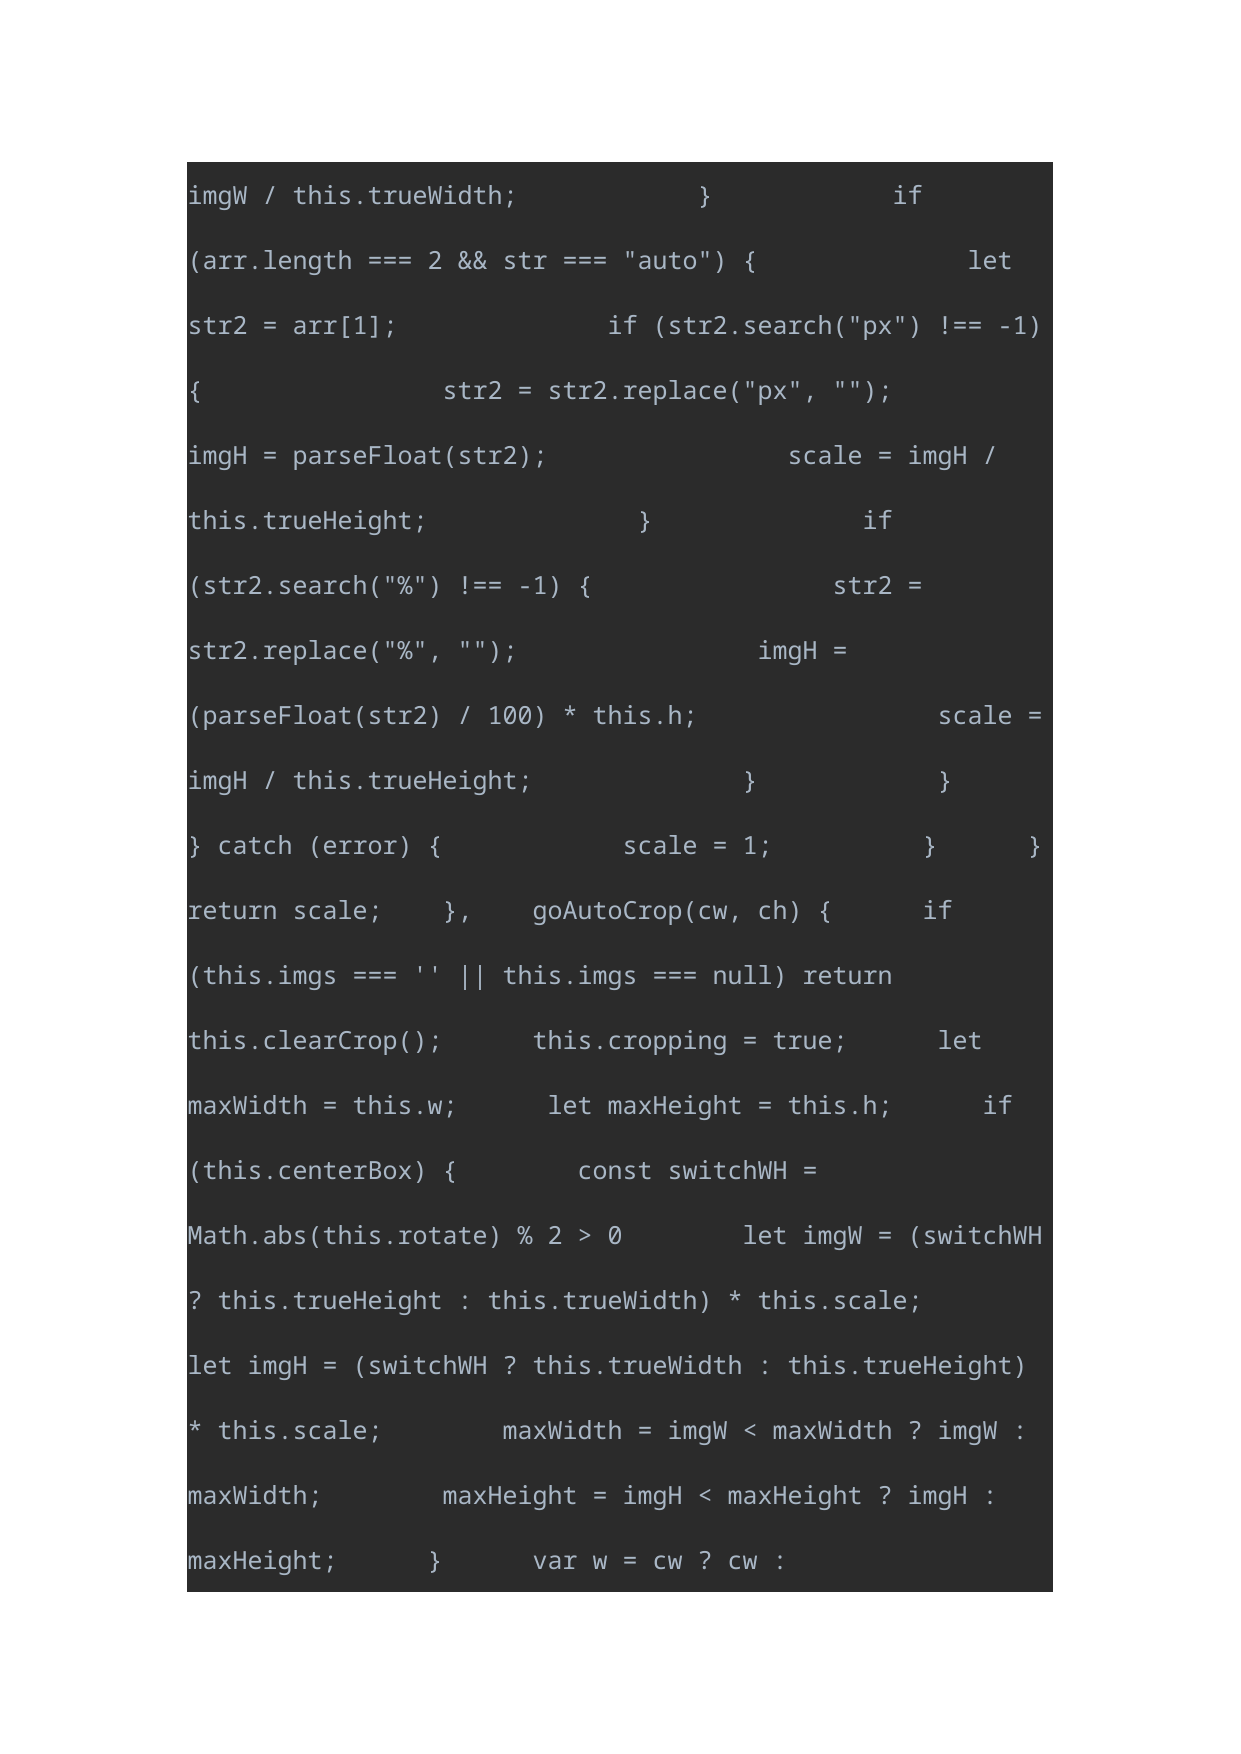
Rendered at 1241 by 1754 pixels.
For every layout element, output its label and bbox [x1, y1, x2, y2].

text [187, 162, 1053, 1592]
